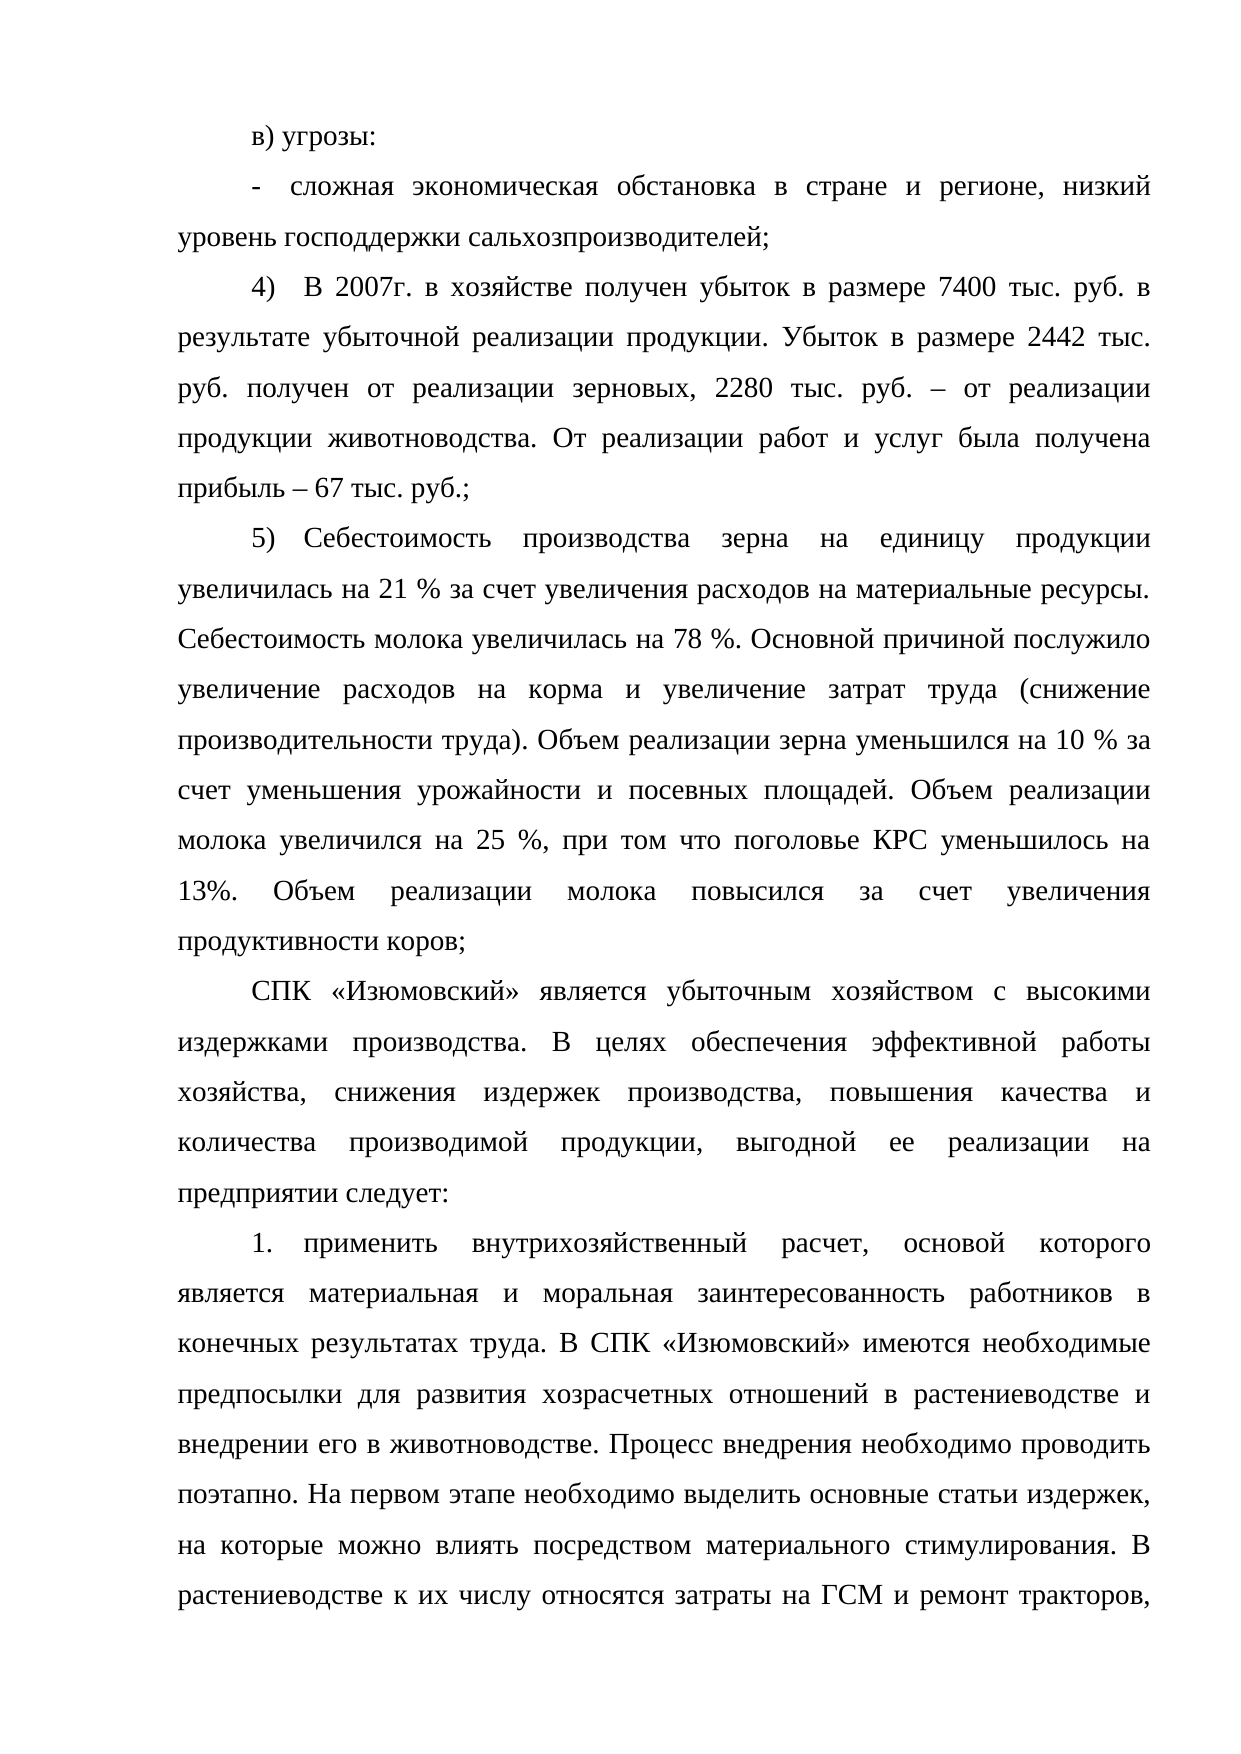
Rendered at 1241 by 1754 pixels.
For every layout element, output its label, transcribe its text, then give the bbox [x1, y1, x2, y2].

text в) угрозы: [177, 118, 1152, 152]
list сложная экономическая обстановка в стране и регионе, низкий уровень господдержки сальхозпроизводителей; [177, 168, 1152, 252]
text СПК «Изюмовский» является убыточным хозяйством с высокими издержками производства. В целях обеспечения эффективной работы хозяйства, снижения издержек производства, повышения качества и количества производимой продукции, выгодной ее реализации на предприятии следует: [177, 973, 1152, 1208]
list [177, 1225, 1152, 1611]
list В 2007г. в хозяйстве получен убыток в размере 7400 тыс. руб. в результате убыточной реализации продукции. Убыток в размере 2442 тыс. руб. получен от реализации зерновых, 2280 тыс. руб. – от реализации продукции животноводства. От реализации работ и услуг была получена прибыль – 67 тыс. руб.; [177, 269, 1152, 504]
list Себестоимость производства зерна на единицу продукции увеличилась на 21 % за счет увеличения расходов на материальные ресурсы. Себестоимость молока увеличилась на 78 %. Основной причиной послужило увеличение расходов на корма и увеличение затрат труда (снижение производительности труда). Объем реализации зерна уменьшился на 10 % за счет уменьшения урожайности и посевных площадей. Объем реализации молока увеличился на 25 %, при том что поголовье КРС уменьшилось на 13%. Объем реализации молока повысился за счет увеличения продуктивности коров; [177, 521, 1152, 957]
